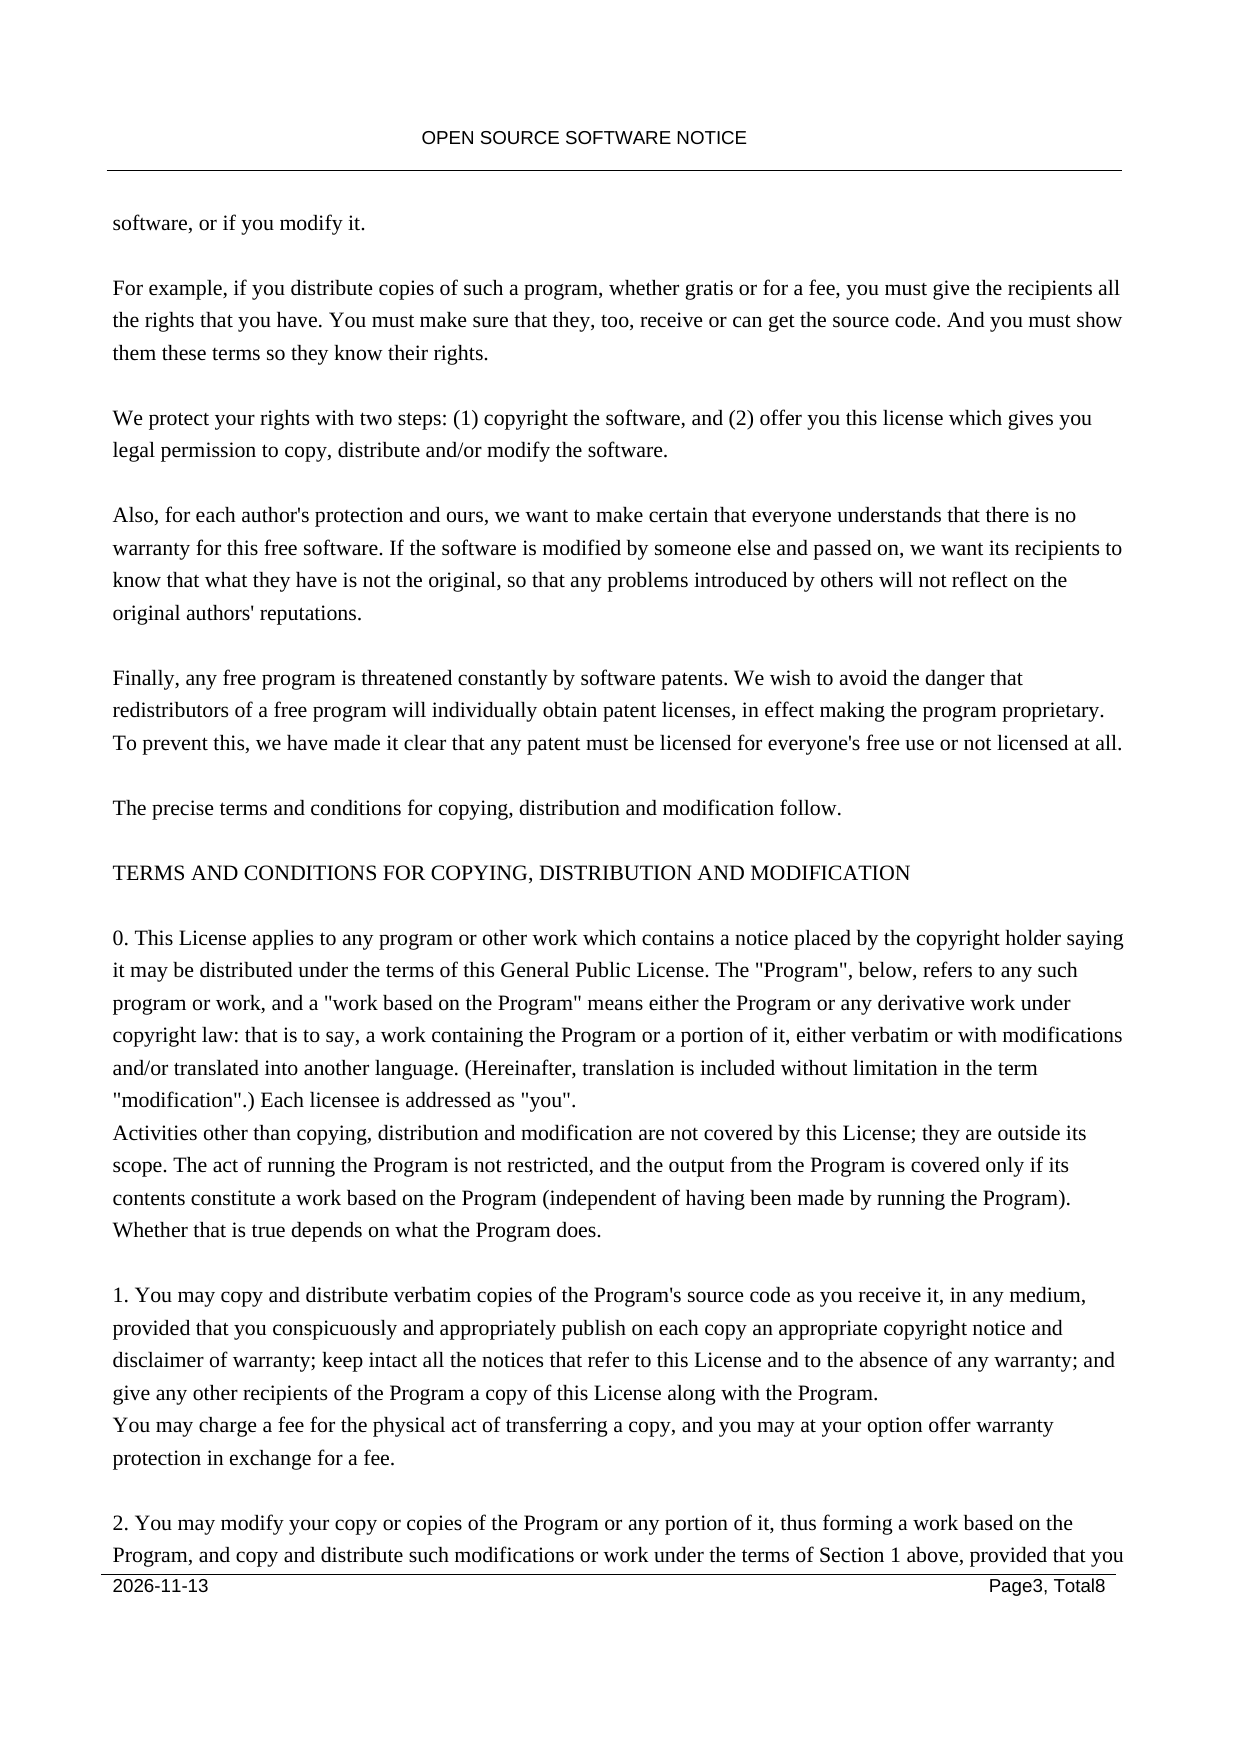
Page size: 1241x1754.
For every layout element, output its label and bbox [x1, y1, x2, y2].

text [112, 206, 1128, 1571]
